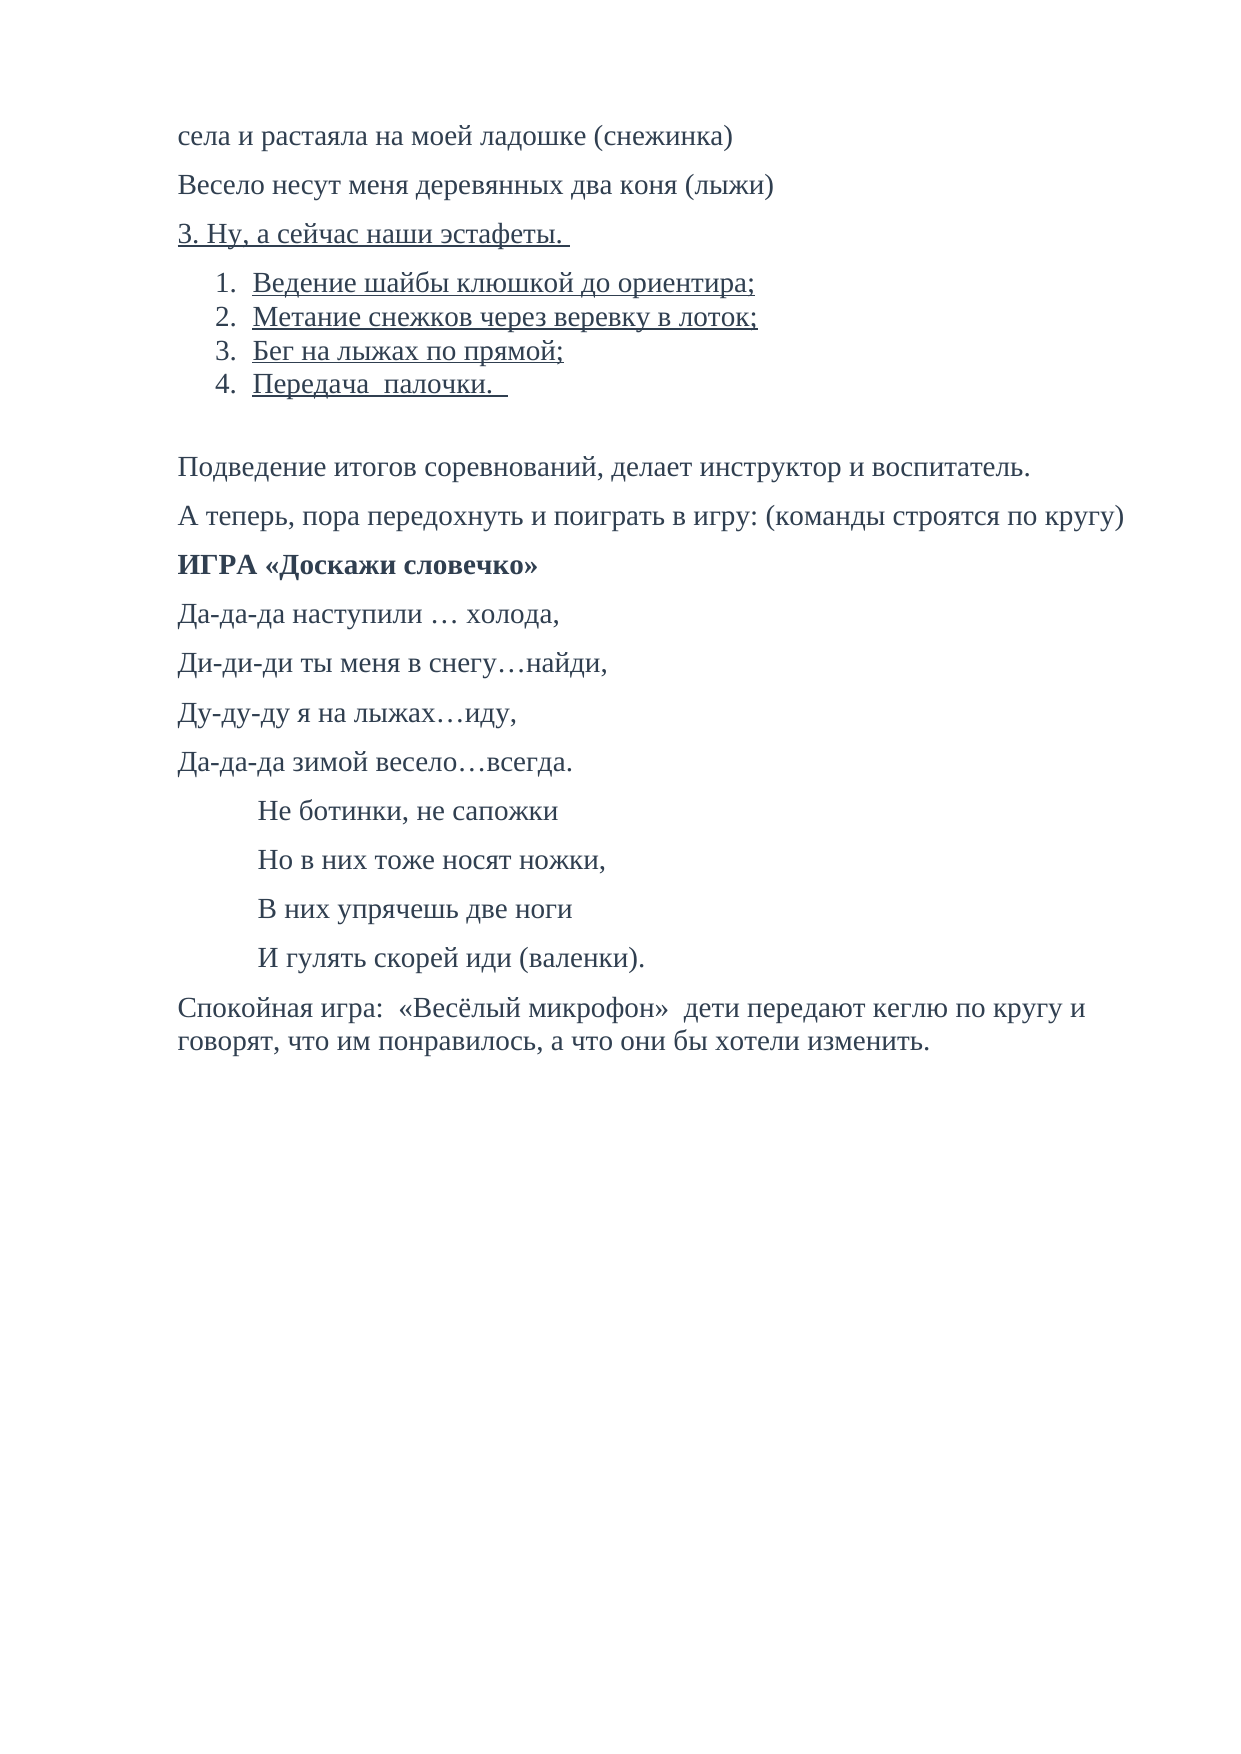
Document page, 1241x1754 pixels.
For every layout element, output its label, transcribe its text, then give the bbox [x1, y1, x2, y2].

text ИГРА «Доскажи словечко» [177, 547, 1152, 581]
text Подведение итогов соревнований, делает инструктор и воспитатель. [177, 449, 1152, 482]
text Ди-ди-ди ты меня в снегу…найди, [177, 646, 1152, 679]
text Да-да-да зимой весело…всегда. [177, 744, 1152, 777]
text села и растаяла на моей ладошке (снежинка) [177, 118, 1152, 152]
text Спокойная игра: «Весёлый микрофон» дети передают кеглю по кругу и говорят, что им понравилось, а что они бы хотели изменить. [177, 990, 1152, 1057]
text Ду-ду-ду я на лыжах…иду, [177, 695, 1152, 728]
text Не ботинки, не сапожки [177, 793, 1152, 827]
text Да-да-да наступили … холода, [177, 596, 1152, 630]
text 3. Ну, а сейчас наши эстафеты. [177, 216, 1152, 250]
text Но в них тоже носят ножки, [177, 842, 1152, 876]
text В них упрячешь две ноги [177, 891, 1152, 925]
list Ведение шайбы клюшкой до ориентира; [215, 266, 1152, 299]
text Весело несут меня деревянных два коня (лыжи) [177, 167, 1152, 201]
list Бег на лыжах по прямой; [215, 333, 1152, 366]
list Передача палочки. [215, 366, 1152, 400]
list Метание снежков через веревку в лоток; [215, 299, 1152, 333]
text А теперь, пора передохнуть и поиграть в игру: (команды строятся по кругу) [177, 498, 1152, 532]
text И гулять скорей иди (валенки). [177, 941, 1152, 974]
